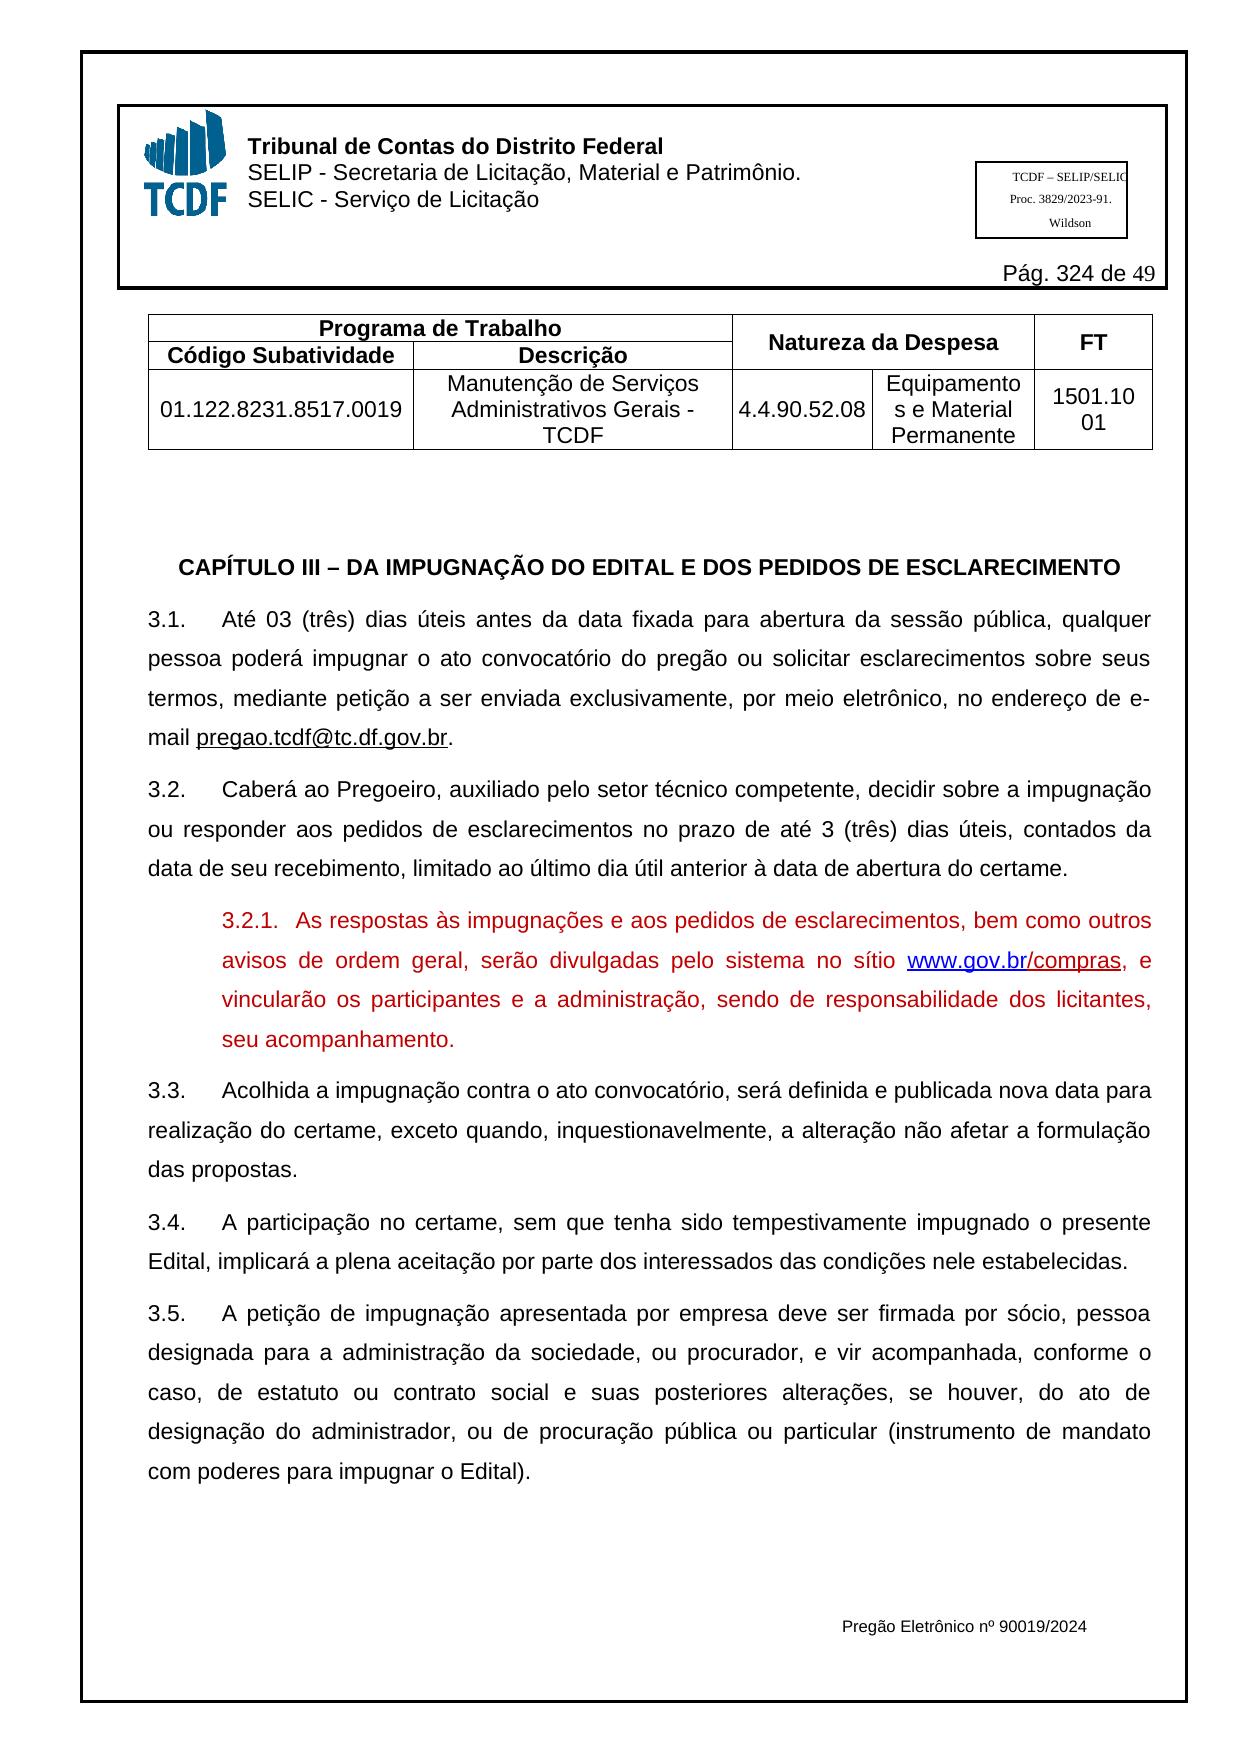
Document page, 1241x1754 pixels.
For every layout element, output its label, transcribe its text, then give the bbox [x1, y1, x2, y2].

picture [129, 107, 241, 218]
text 3.4. A participação no certame, sem que tenha sido tempestivamente impugnado o presente Edital, implicará a plena aceitação por parte dos interessados das condições nele estabelecidas. [148, 1208, 1152, 1274]
table_cell 4.4.90.52.08 [733, 370, 872, 449]
table_cell Código Subatividade [149, 342, 413, 369]
table_cell Equipamentos e Material Permanente [873, 370, 1034, 449]
table_cell Descrição [414, 342, 732, 369]
text 3.2.1. As respostas às impugnações e aos pedidos de esclarecimentos, bem como outros avisos de ordem geral, serão divulgadas pelo sistema no sítio www.gov.br/compras, e vincularão os participantes e a administração, sendo de responsabilidade dos licitantes, seu acompanhamento. [222, 907, 1152, 1052]
text 3.5. A petição de impugnação apresentada por empresa deve ser firmada por sócio, pessoa designada para a administração da sociedade, ou procurador, e vir acompanhada, conforme o caso, de estatuto ou contrato social e suas posteriores alterações, se houver, do ato de designação do administrador, ou de procuração pública ou particular (instrumento de mandato com poderes para impugnar o Edital). [148, 1300, 1152, 1484]
table_header FT [1035, 315, 1152, 369]
table_cell 1501.1001 [1035, 370, 1152, 449]
table_header Natureza da Despesa [733, 315, 1034, 369]
text 3.3. Acolhida a impugnação contra o ato convocatório, será definida e publicada nova data para realização do certame, exceto quando, inquestionavelmente, a alteração não afetar a formulação das propostas. [148, 1077, 1152, 1183]
text 3.1. Até 03 (três) dias úteis antes da data fixada para abertura da sessão pública, qualquer pessoa poderá impugnar o ato convocatório do pregão ou solicitar esclarecimentos sobre seus termos, mediante petição a ser enviada exclusivamente, por meio eletrônico, no endereço de e-mail pregao.tcdf@tc.df.gov.br. [148, 606, 1152, 751]
table_cell 01.122.8231.8517.0019 [149, 370, 413, 449]
table_header Programa de Trabalho [149, 315, 732, 341]
table_cell Manutenção de Serviços Administrativos Gerais - TCDF [414, 370, 732, 449]
text 3.2. Caberá ao Pregoeiro, auxiliado pelo setor técnico competente, decidir sobre a impugnação ou responder aos pedidos de esclarecimentos no prazo de até 3 (três) dias úteis, contados da data de seu recebimento, limitado ao último dia útil anterior à data de abertura do certame. [148, 776, 1152, 881]
text Capítulo IIi – dA IMPUGNAÇÃO do edital e dos pedidos de esclarecimento [148, 554, 1152, 580]
